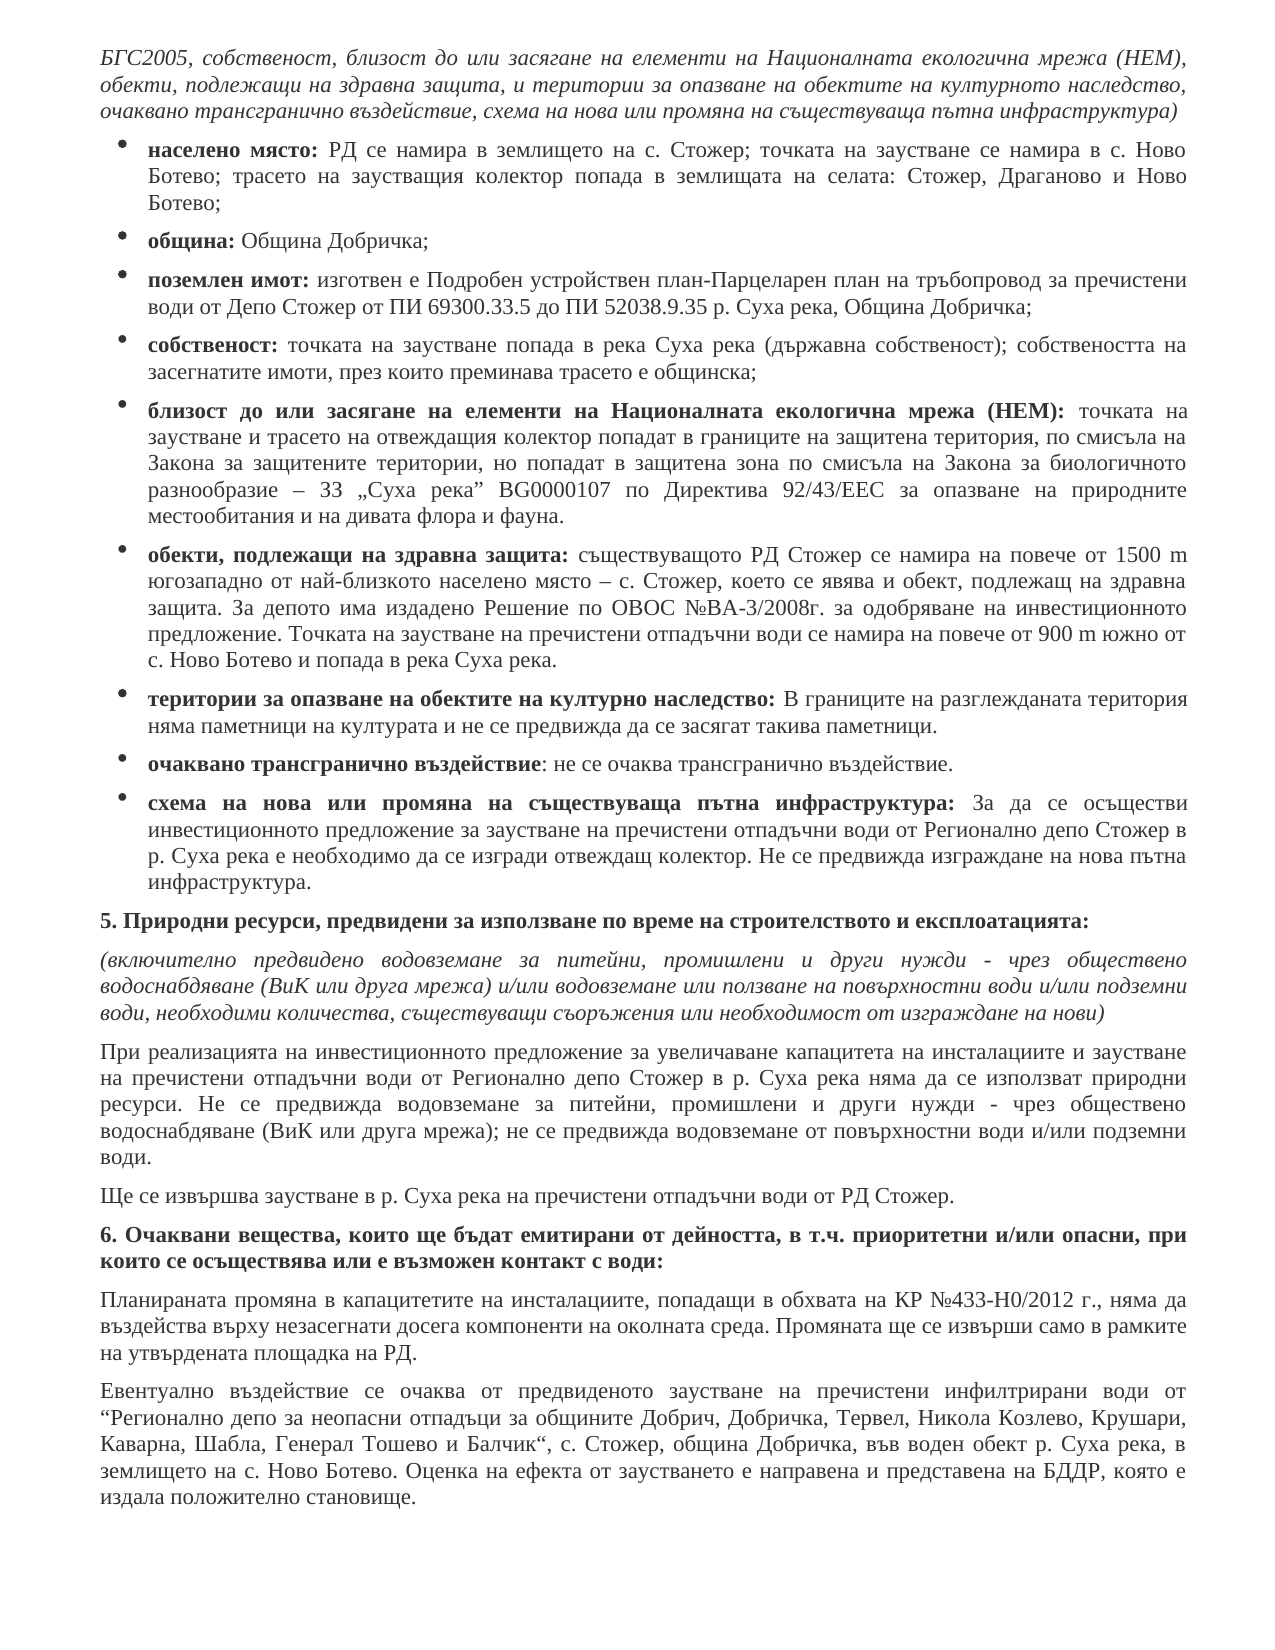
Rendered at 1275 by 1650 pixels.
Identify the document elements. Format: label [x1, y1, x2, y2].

table_header [89, 44, 1200, 1522]
